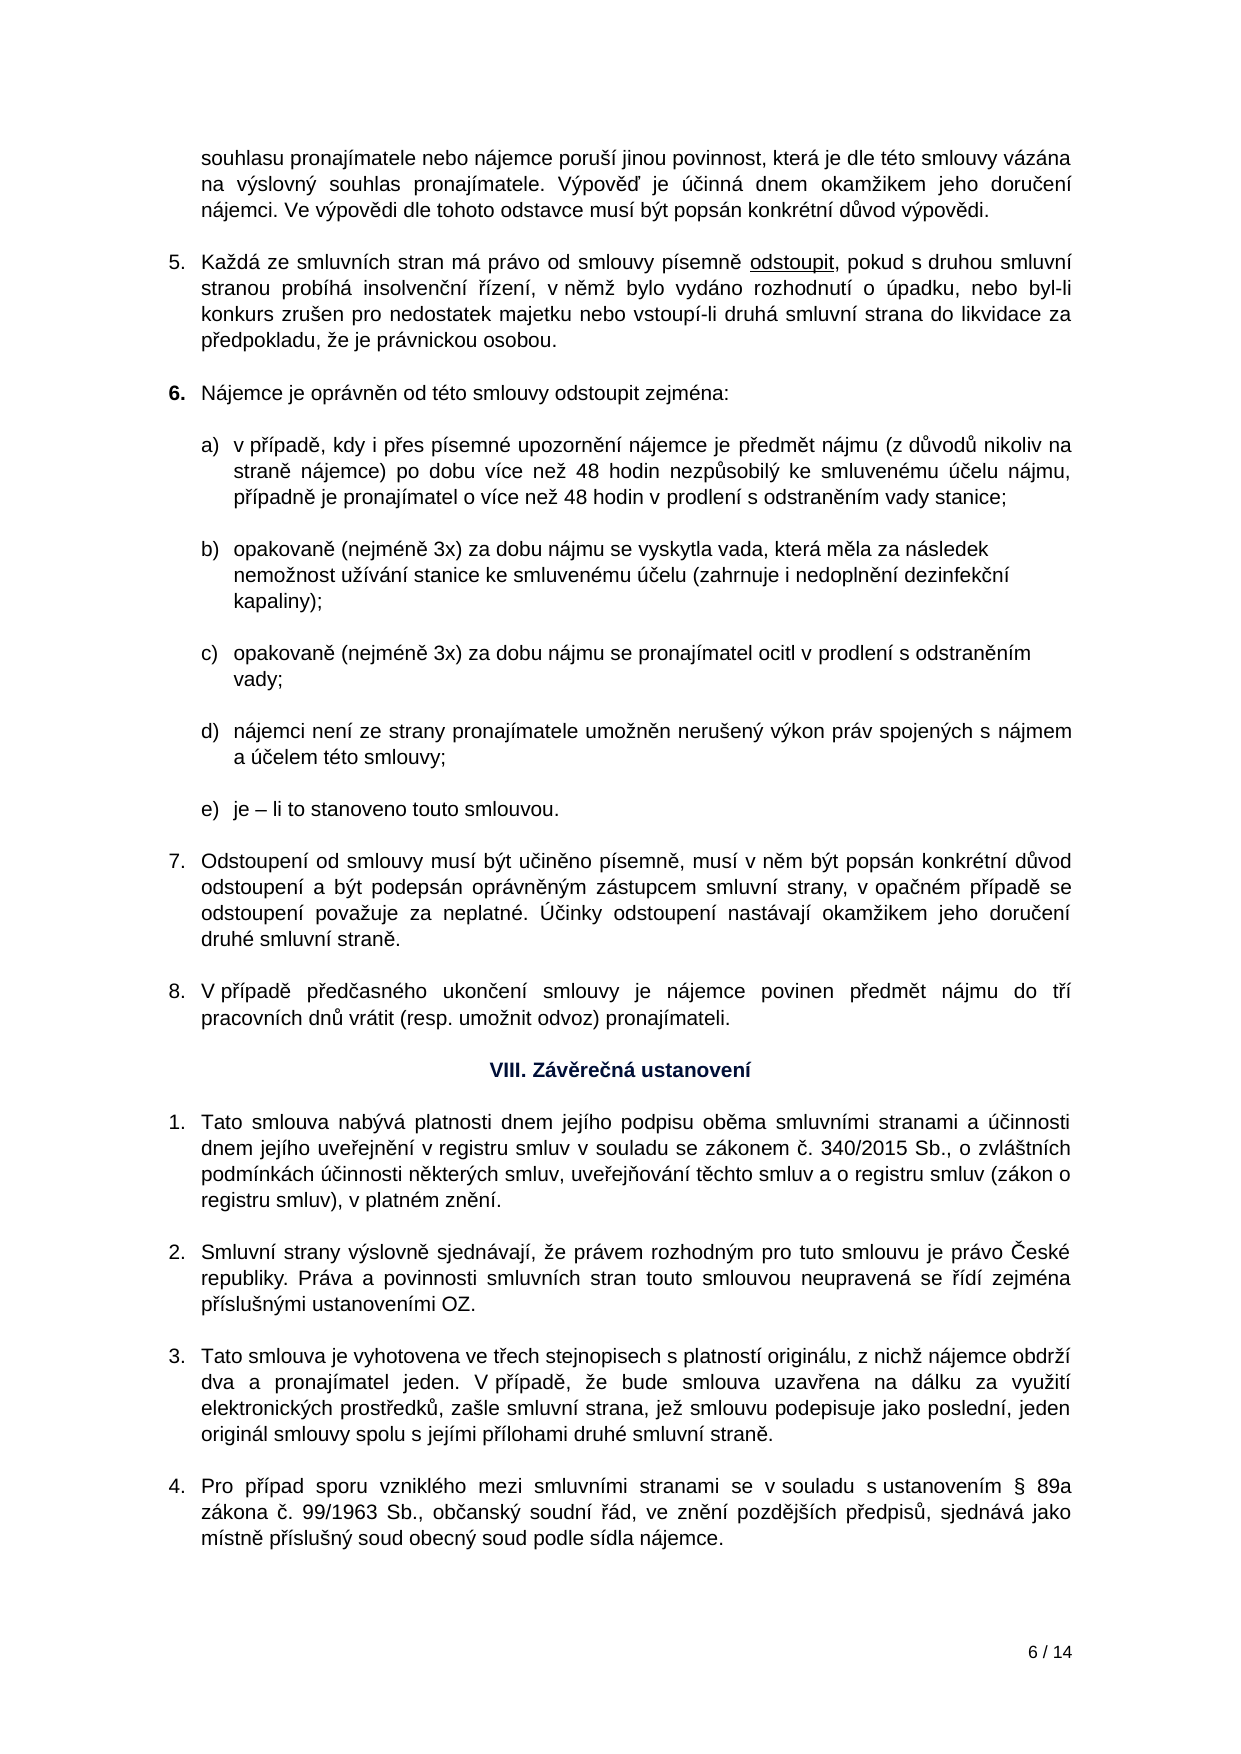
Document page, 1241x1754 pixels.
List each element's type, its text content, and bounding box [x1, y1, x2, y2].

list Tato smlouva nabývá platnosti dnem jejího podpisu oběma smluvními stranami a účinnosti dnem jejího uveřejnění v registru smluv v souladu se zákonem č. 340/2015 Sb., o zvláštních podmínkách účinnosti některých smluv, uveřejňování těchto smluv a o registru smluv (zákon o registru smluv), v platném znění. [168, 1108, 1072, 1212]
list Nájemce je oprávněn od této smlouvy odstoupit zejména: [168, 379, 1072, 405]
list Smluvní strany výslovně sjednávají, že právem rozhodným pro tuto smlouvu je právo České republiky. Práva a povinnosti smluvních stran touto smlouvou neupravená se řídí zejména příslušnými ustanoveními OZ. [168, 1238, 1072, 1317]
subtitle Závěrečná ustanovení [168, 1056, 1072, 1082]
list V případě předčasného ukončení smlouvy je nájemce povinen předmět nájmu do tří pracovních dnů vrátit (resp. umožnit odvoz) pronajímateli. [168, 978, 1072, 1030]
list Odstoupení od smlouvy musí být učiněno písemně, musí v něm být popsán konkrétní důvod odstoupení a být podepsán oprávněným zástupcem smluvní strany, v opačném případě se odstoupení považuje za neplatné. Účinky odstoupení nastávají okamžikem jeho doručení druhé smluvní straně. [168, 848, 1072, 952]
list je – li to stanoveno touto smlouvou. [201, 796, 1072, 822]
list Tato smlouva je vyhotovena ve třech stejnopisech s platností originálu, z nichž nájemce obdrží dva a pronajímatel jeden. V případě, že bude smlouva uzavřena na dálku za využití elektronických prostředků, zašle smluvní strana, jež smlouvu podepisuje jako poslední, jeden originál smlouvy spolu s jejími přílohami druhé smluvní straně. [168, 1343, 1072, 1447]
list v případě, kdy i přes písemné upozornění nájemce je předmět nájmu (z důvodů nikoliv na straně nájemce) po dobu více než 48 hodin nezpůsobilý ke smluvenému účelu nájmu, případně je pronajímatel o více než 48 hodin v prodlení s odstraněním vady stanice; [201, 431, 1072, 509]
list opakovaně (nejméně 3x) za dobu nájmu se pronajímatel ocitl v prodlení s odstraněním vady; [201, 639, 1072, 692]
list nájemci není ze strany pronajímatele umožněn nerušený výkon práv spojených s nájmem a účelem této smlouvy; [201, 718, 1072, 770]
list opakovaně (nejméně 3x) za dobu nájmu se vyskytla vada, která měla za následek nemožnost užívání stanice ke smluvenému účelu (zahrnuje i nedoplnění dezinfekční kapaliny); [201, 535, 1072, 613]
list Každá ze smluvních stran má právo od smlouvy písemně odstoupit, pokud s druhou smluvní stranou probíhá insolvenční řízení, v němž bylo vydáno rozhodnutí o úpadku, nebo byl-li konkurs zrušen pro nedostatek majetku nebo vstoupí-li druhá smluvní strana do likvidace za předpokladu, že je právnickou osobou. [168, 249, 1072, 353]
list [168, 145, 1072, 223]
list Pro případ sporu vzniklého mezi smluvními stranami se v souladu s ustanovením § 89a zákona č. 99/1963 Sb., občanský soudní řád, ve znění pozdějších předpisů, sjednává jako místně příslušný soud obecný soud podle sídla nájemce. [168, 1473, 1072, 1551]
